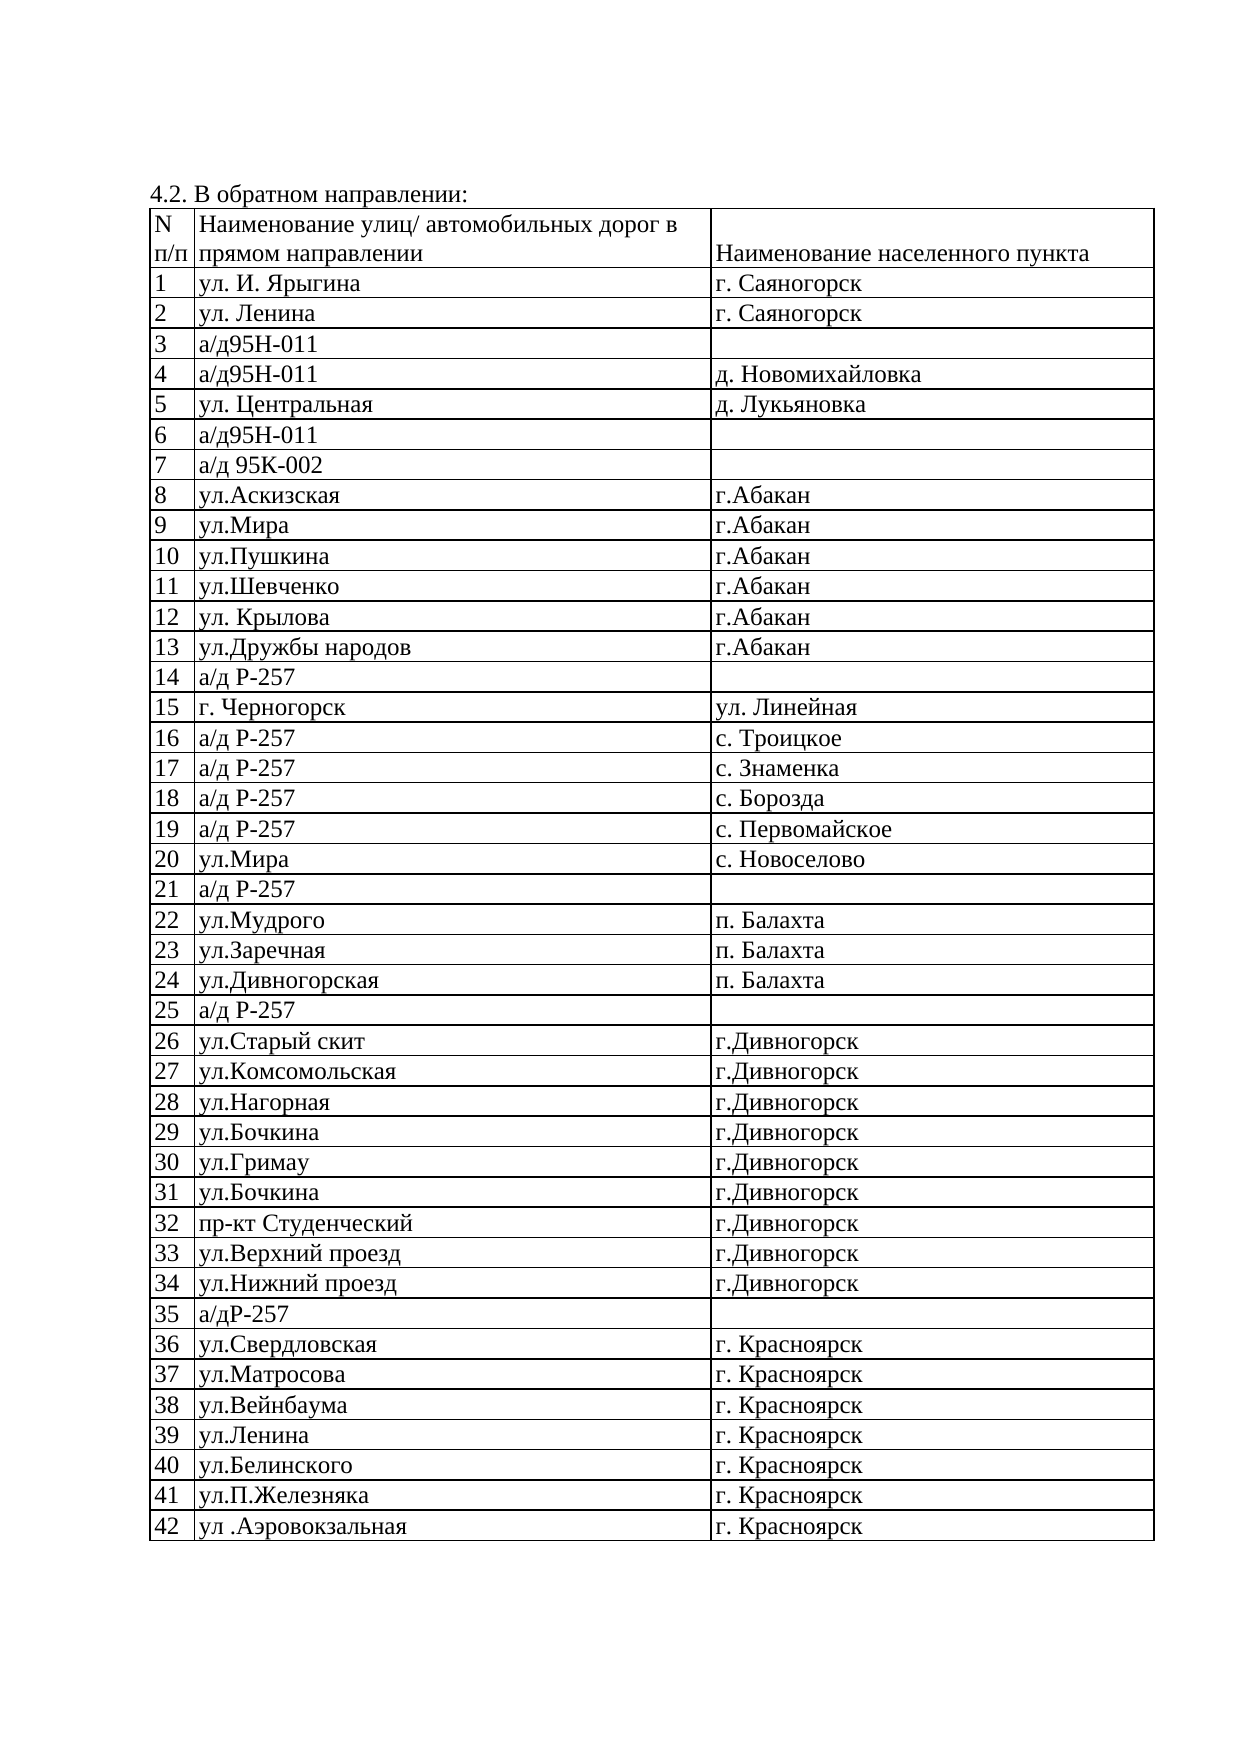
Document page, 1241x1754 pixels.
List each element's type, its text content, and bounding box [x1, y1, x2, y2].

table_cell ул.Мира [195, 511, 710, 539]
table_cell 2 [151, 298, 194, 327]
table_cell [712, 450, 1153, 479]
table_cell г.Дивногорск [712, 1208, 1153, 1237]
table_cell 35 [151, 1299, 194, 1327]
table_cell 8 [151, 480, 194, 509]
table_cell ул.П.Железняка [195, 1481, 710, 1509]
table_cell ул.Нижний проезд [195, 1268, 710, 1297]
table_cell 18 [151, 783, 194, 812]
table_cell 28 [151, 1087, 194, 1115]
table_cell г.Дивногорск [712, 1178, 1153, 1206]
table_header Наименование населенного пункта [712, 209, 1153, 267]
table_cell 19 [151, 814, 194, 842]
table_cell [712, 996, 1153, 1024]
table_cell ул. Линейная [712, 693, 1153, 721]
table_cell г. Красноярск [712, 1390, 1153, 1418]
table_cell а/дР-257 [195, 1299, 710, 1327]
table_cell ул. Крылова [195, 602, 710, 630]
table_cell п. Балахта [712, 905, 1153, 933]
table_cell 36 [151, 1329, 194, 1358]
table_cell д. Лукьяновка [712, 390, 1153, 418]
table_cell ул.Белинского [195, 1450, 710, 1479]
table_cell 11 [151, 571, 194, 600]
table_cell п. Балахта [712, 965, 1153, 994]
table_cell а/д Р-257 [195, 723, 710, 752]
table_cell а/д Р-257 [195, 996, 710, 1024]
table_cell 21 [151, 875, 194, 903]
table_cell ул.Вейнбаума [195, 1390, 710, 1418]
table_cell ул. Ленина [195, 298, 710, 327]
table_cell 12 [151, 602, 194, 630]
table_cell 3 [151, 329, 194, 357]
table_cell ул.Бочкина [195, 1117, 710, 1146]
table_cell 38 [151, 1390, 194, 1418]
table_cell 27 [151, 1056, 194, 1085]
table_cell 37 [151, 1360, 194, 1388]
table_cell г. Красноярск [712, 1420, 1153, 1449]
table_cell [712, 420, 1153, 448]
table_cell ул.Пушкина [195, 541, 710, 570]
table_cell ул .Аэровокзальная [195, 1511, 710, 1540]
table_cell а/д95Н-011 [195, 420, 710, 448]
table_cell г.Дивногорск [712, 1238, 1153, 1267]
table_cell п. Балахта [712, 935, 1153, 964]
table_cell с. Троицкое [712, 723, 1153, 752]
table_cell ул.Мудрого [195, 905, 710, 933]
table_cell ул.Дружбы народов [195, 632, 710, 661]
table_cell 29 [151, 1117, 194, 1146]
table_cell с. Борозда [712, 783, 1153, 812]
table_cell ул.Гримау [195, 1147, 710, 1176]
table_cell ул.Старый скит [195, 1026, 710, 1055]
table_cell 17 [151, 753, 194, 782]
table_cell 9 [151, 511, 194, 539]
table_cell с. Новоселово [712, 844, 1153, 873]
table_header N п/п [151, 209, 194, 267]
table_cell 20 [151, 844, 194, 873]
table_cell ул.Верхний проезд [195, 1238, 710, 1267]
table_cell г. Красноярск [712, 1481, 1153, 1509]
table_cell с. Знаменка [712, 753, 1153, 782]
table_cell г.Дивногорск [712, 1026, 1153, 1055]
table_cell 26 [151, 1026, 194, 1055]
table_cell 32 [151, 1208, 194, 1237]
table_cell [712, 662, 1153, 691]
table_cell г. Красноярск [712, 1450, 1153, 1479]
table_cell д. Новомихайловка [712, 359, 1153, 388]
table_cell г.Дивногорск [712, 1147, 1153, 1176]
table_cell г. Красноярск [712, 1329, 1153, 1358]
table_cell а/д 95К-002 [195, 450, 710, 479]
table_cell г.Дивногорск [712, 1056, 1153, 1085]
table_cell [712, 875, 1153, 903]
table_cell 22 [151, 905, 194, 933]
table_cell 14 [151, 662, 194, 691]
table_cell г. Саяногорск [712, 268, 1153, 297]
table_cell ул.Бочкина [195, 1178, 710, 1206]
table_cell 25 [151, 996, 194, 1024]
table_cell 7 [151, 450, 194, 479]
table_cell ул.Мира [195, 844, 710, 873]
table_cell 13 [151, 632, 194, 661]
table_cell ул.Дивногорская [195, 965, 710, 994]
table_cell г. Саяногорск [712, 298, 1153, 327]
table_cell а/д Р-257 [195, 783, 710, 812]
table_cell 39 [151, 1420, 194, 1449]
table_cell г.Дивногорск [712, 1087, 1153, 1115]
table_cell 5 [151, 390, 194, 418]
table_cell 40 [151, 1450, 194, 1479]
table_cell а/д95Н-011 [195, 359, 710, 388]
table_cell 10 [151, 541, 194, 570]
table_cell 30 [151, 1147, 194, 1176]
text 4.2. В обратном направлении: [150, 179, 1090, 207]
table_cell г.Дивногорск [712, 1268, 1153, 1297]
table_cell г.Абакан [712, 511, 1153, 539]
table_cell 42 [151, 1511, 194, 1540]
table_cell ул.Шевченко [195, 571, 710, 600]
table_cell ул. Центральная [195, 390, 710, 418]
table_cell [712, 329, 1153, 357]
table_header Наименование улиц/ автомобильных дорог в прямом направлении [195, 209, 710, 267]
table_cell ул.Заречная [195, 935, 710, 964]
table_cell г.Абакан [712, 602, 1153, 630]
table_cell а/д Р-257 [195, 814, 710, 842]
table_cell г.Абакан [712, 541, 1153, 570]
table_cell 6 [151, 420, 194, 448]
table_cell 16 [151, 723, 194, 752]
table_cell ул. И. Ярыгина [195, 268, 710, 297]
table_cell 1 [151, 268, 194, 297]
table_cell 41 [151, 1481, 194, 1509]
table_cell а/д Р-257 [195, 753, 710, 782]
table_cell г.Дивногорск [712, 1117, 1153, 1146]
table_cell а/д Р-257 [195, 875, 710, 903]
table_cell г.Абакан [712, 480, 1153, 509]
table_cell г. Красноярск [712, 1511, 1153, 1540]
table_cell 23 [151, 935, 194, 964]
table_cell ул.Аскизская [195, 480, 710, 509]
table_cell г. Красноярск [712, 1360, 1153, 1388]
table_cell [712, 1299, 1153, 1327]
table_cell 33 [151, 1238, 194, 1267]
table_cell г.Абакан [712, 571, 1153, 600]
table_cell 4 [151, 359, 194, 388]
table_cell 24 [151, 965, 194, 994]
table_cell ул.Ленина [195, 1420, 710, 1449]
table_cell пр-кт Студенческий [195, 1208, 710, 1237]
table_cell г. Черногорск [195, 693, 710, 721]
table_cell а/д95Н-011 [195, 329, 710, 357]
table_cell ул.Комсомольская [195, 1056, 710, 1085]
table_cell ул.Матросова [195, 1360, 710, 1388]
table_cell 34 [151, 1268, 194, 1297]
table_cell 15 [151, 693, 194, 721]
table_cell 31 [151, 1178, 194, 1206]
table_cell с. Первомайское [712, 814, 1153, 842]
table_cell г.Абакан [712, 632, 1153, 661]
table_cell ул.Нагорная [195, 1087, 710, 1115]
table_cell а/д Р-257 [195, 662, 710, 691]
table_cell ул.Свердловская [195, 1329, 710, 1358]
